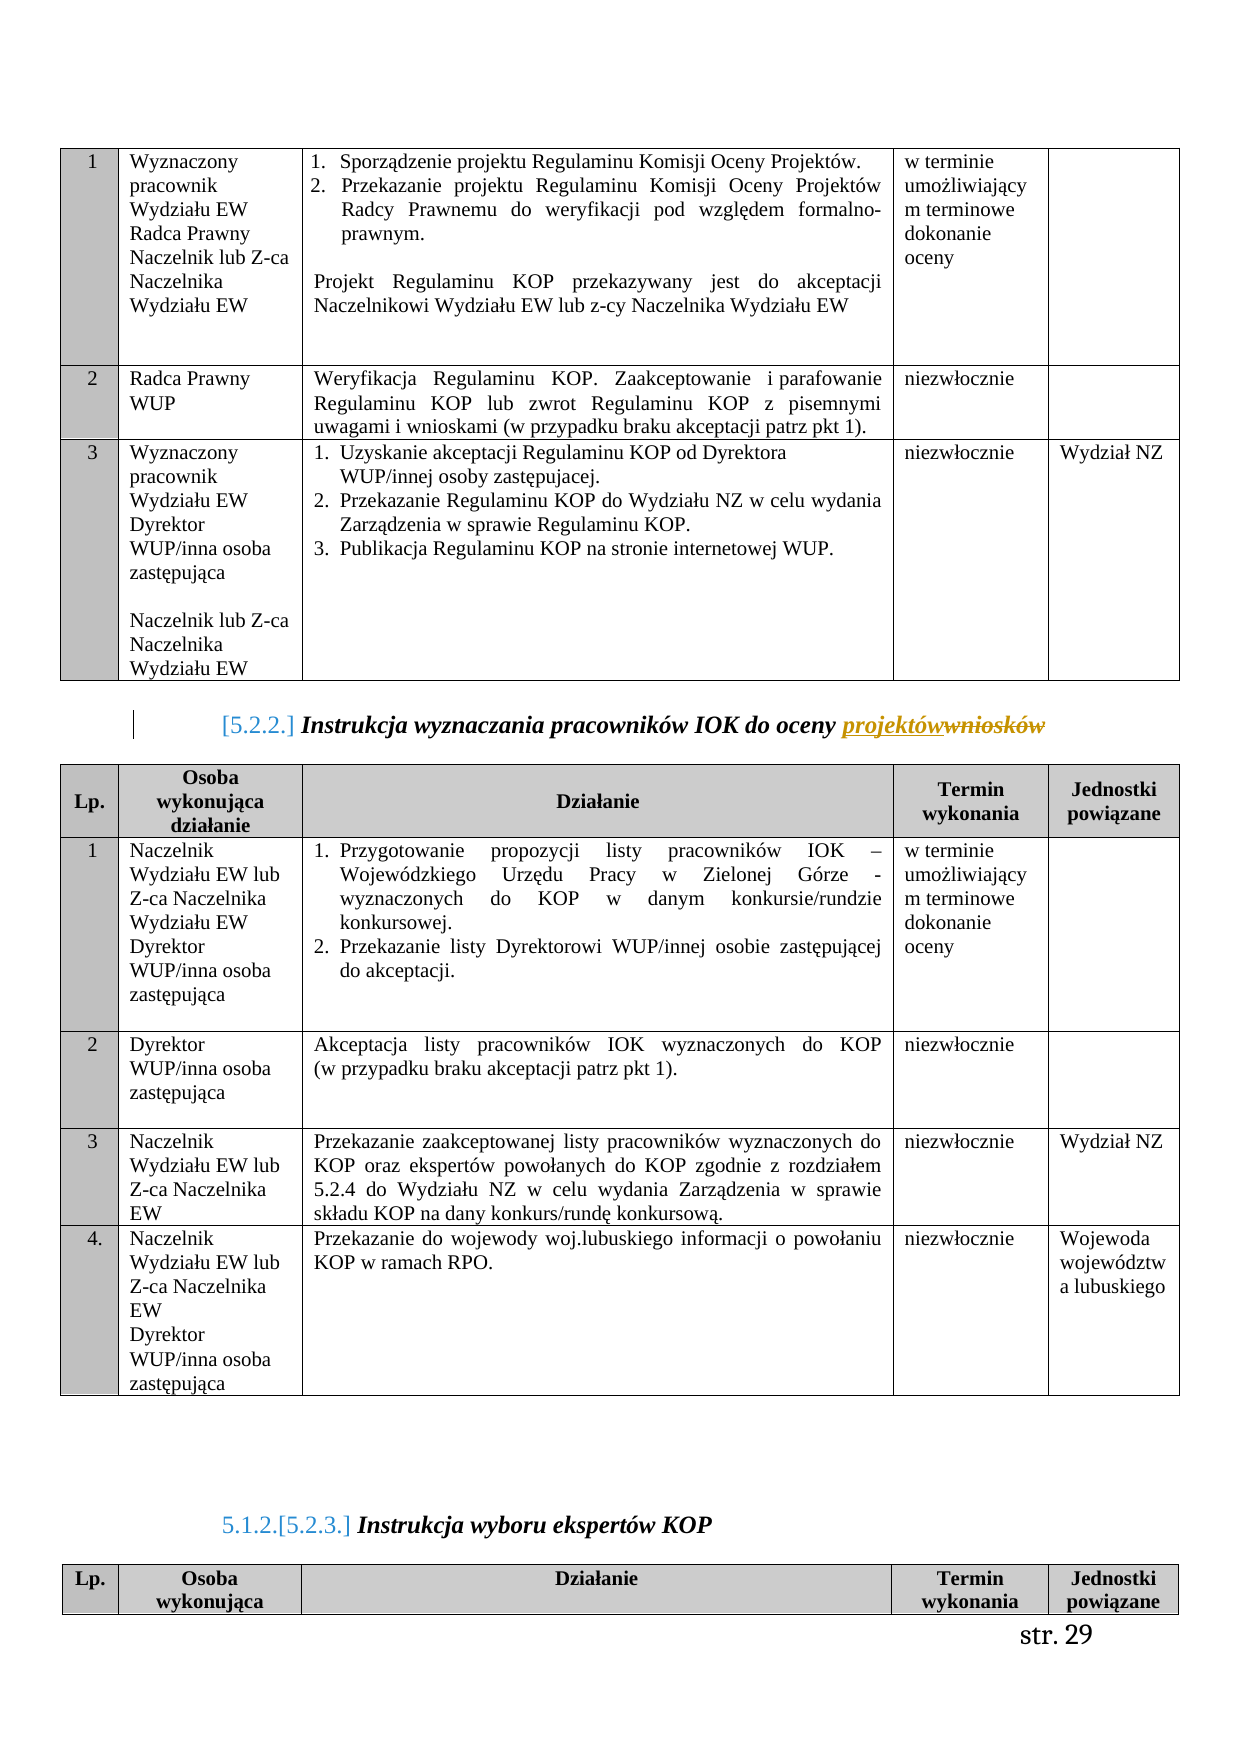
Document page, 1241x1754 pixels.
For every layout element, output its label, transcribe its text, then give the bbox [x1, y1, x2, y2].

table_cell w terminie umożliwiającym terminowe dokonanie oceny [894, 149, 1048, 365]
table_cell Przekazanie do wojewody woj.lubuskiego informacji o powołaniu KOP w ramach RPO. [303, 1226, 893, 1394]
table_cell 4. [61, 1226, 118, 1394]
table_cell [1049, 366, 1179, 438]
table_header Jednostki powiązane [1049, 1565, 1178, 1613]
table_cell 1 [61, 149, 118, 365]
table_cell Wyznaczony pracownik Wydziału EW Dyrektor WUP/inna osoba zastępująca Naczelnik lub Z-ca Naczelnika Wydziału EW [119, 440, 302, 680]
table_cell Naczelnik Wydziału EW lub Z-ca Naczelnika EW [119, 1129, 302, 1225]
table_cell Radca Prawny WUP [119, 366, 302, 438]
table_header Lp. [61, 765, 118, 837]
table_cell 3 [61, 1129, 118, 1225]
table_cell Wydział NZ [1049, 440, 1179, 680]
table_header Lp. [63, 1565, 118, 1613]
table_cell [1049, 1032, 1179, 1128]
table_header Jednostki powiązane [1049, 765, 1179, 837]
table_cell niezwłocznie [894, 366, 1048, 438]
table_header Działanie [302, 1565, 891, 1613]
table_header Działanie [303, 765, 893, 837]
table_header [119, 1565, 301, 1613]
table_cell Sporządzenie projektu Regulaminu Komisji Oceny Projektów. Przekazanie projektu Regulaminu Komisji Oceny Projektów Radcy Prawnemu do weryfikacji pod względem formalno-prawnym. Projekt Regulaminu KOP przekazywany jest do akceptacji Naczelnikowi Wydziału EW lub z-cy Naczelnika Wydziału EW [303, 149, 893, 365]
table_cell [1049, 838, 1179, 1031]
table_header Termin wykonania [894, 765, 1048, 837]
table_cell [1049, 149, 1179, 365]
table_cell 2 [61, 1032, 118, 1128]
table_cell Wyznaczony pracownik Wydziału EW Radca Prawny Naczelnik lub Z-ca Naczelnika Wydziału EW [119, 149, 302, 365]
table_cell niezwłocznie [894, 1226, 1048, 1394]
table_cell Przekazanie zaakceptowanej listy pracowników wyznaczonych do KOP oraz ekspertów powołanych do KOP zgodnie z rozdziałem 5.2.4 do Wydziału NZ w celu wydania Zarządzenia w sprawie składu KOP na dany konkurs/rundę konkursową. [303, 1129, 893, 1225]
table_cell Przygotowanie propozycji listy pracowników IOK – Wojewódzkiego Urzędu Pracy w Zielonej Górze - wyznaczonych do KOP w danym konkursie/rundzie konkursowej. Przekazanie listy Dyrektorowi WUP/innej osobie zastępującej do akceptacji. [303, 838, 893, 1031]
table_cell 3 [61, 440, 118, 680]
table_header Termin wykonania [892, 1565, 1048, 1613]
table_cell Naczelnik Wydziału EW lub Z-ca Naczelnika Wydziału EW Dyrektor WUP/inna osoba zastępująca [119, 838, 302, 1031]
subtitle Instrukcja wyboru ekspertów KOP [222, 1511, 1092, 1539]
table_cell w terminie umożliwiającym terminowe dokonanie oceny [894, 838, 1048, 1031]
table_cell 2 [61, 366, 118, 438]
table_cell Dyrektor WUP/inna osoba zastępująca [119, 1032, 302, 1128]
table_cell Weryfikacja Regulaminu KOP. Zaakceptowanie i parafowanie Regulaminu KOP lub zwrot Regulaminu KOP z pisemnymi uwagami i wnioskami (w przypadku braku akceptacji patrz pkt 1). [303, 366, 893, 438]
table_cell Naczelnik Wydziału EW lub Z-ca Naczelnika EW Dyrektor WUP/inna osoba zastępująca [119, 1226, 302, 1394]
table_cell Akceptacja listy pracowników IOK wyznaczonych do KOP (w przypadku braku akceptacji patrz pkt 1). [303, 1032, 893, 1128]
table_cell niezwłocznie [894, 1129, 1048, 1225]
table_cell niezwłocznie [894, 1032, 1048, 1128]
table_cell 1 [61, 838, 118, 1031]
table_cell Wojewoda województwa lubuskiego [1049, 1226, 1179, 1394]
table_cell Uzyskanie akceptacji Regulaminu KOP od Dyrektora WUP/innej osoby zastępujacej. Przekazanie Regulaminu KOP do Wydziału NZ w celu wydania Zarządzenia w sprawie Regulaminu KOP. Publikacja Regulaminu KOP na stronie internetowej WUP. [303, 440, 893, 680]
table_header Osoba wykonująca działanie [119, 765, 302, 837]
subtitle Instrukcja wyznaczania pracowników IOK do oceny [222, 710, 1092, 739]
table_cell niezwłocznie [894, 440, 1048, 680]
table_cell Wydział NZ [1049, 1129, 1179, 1225]
